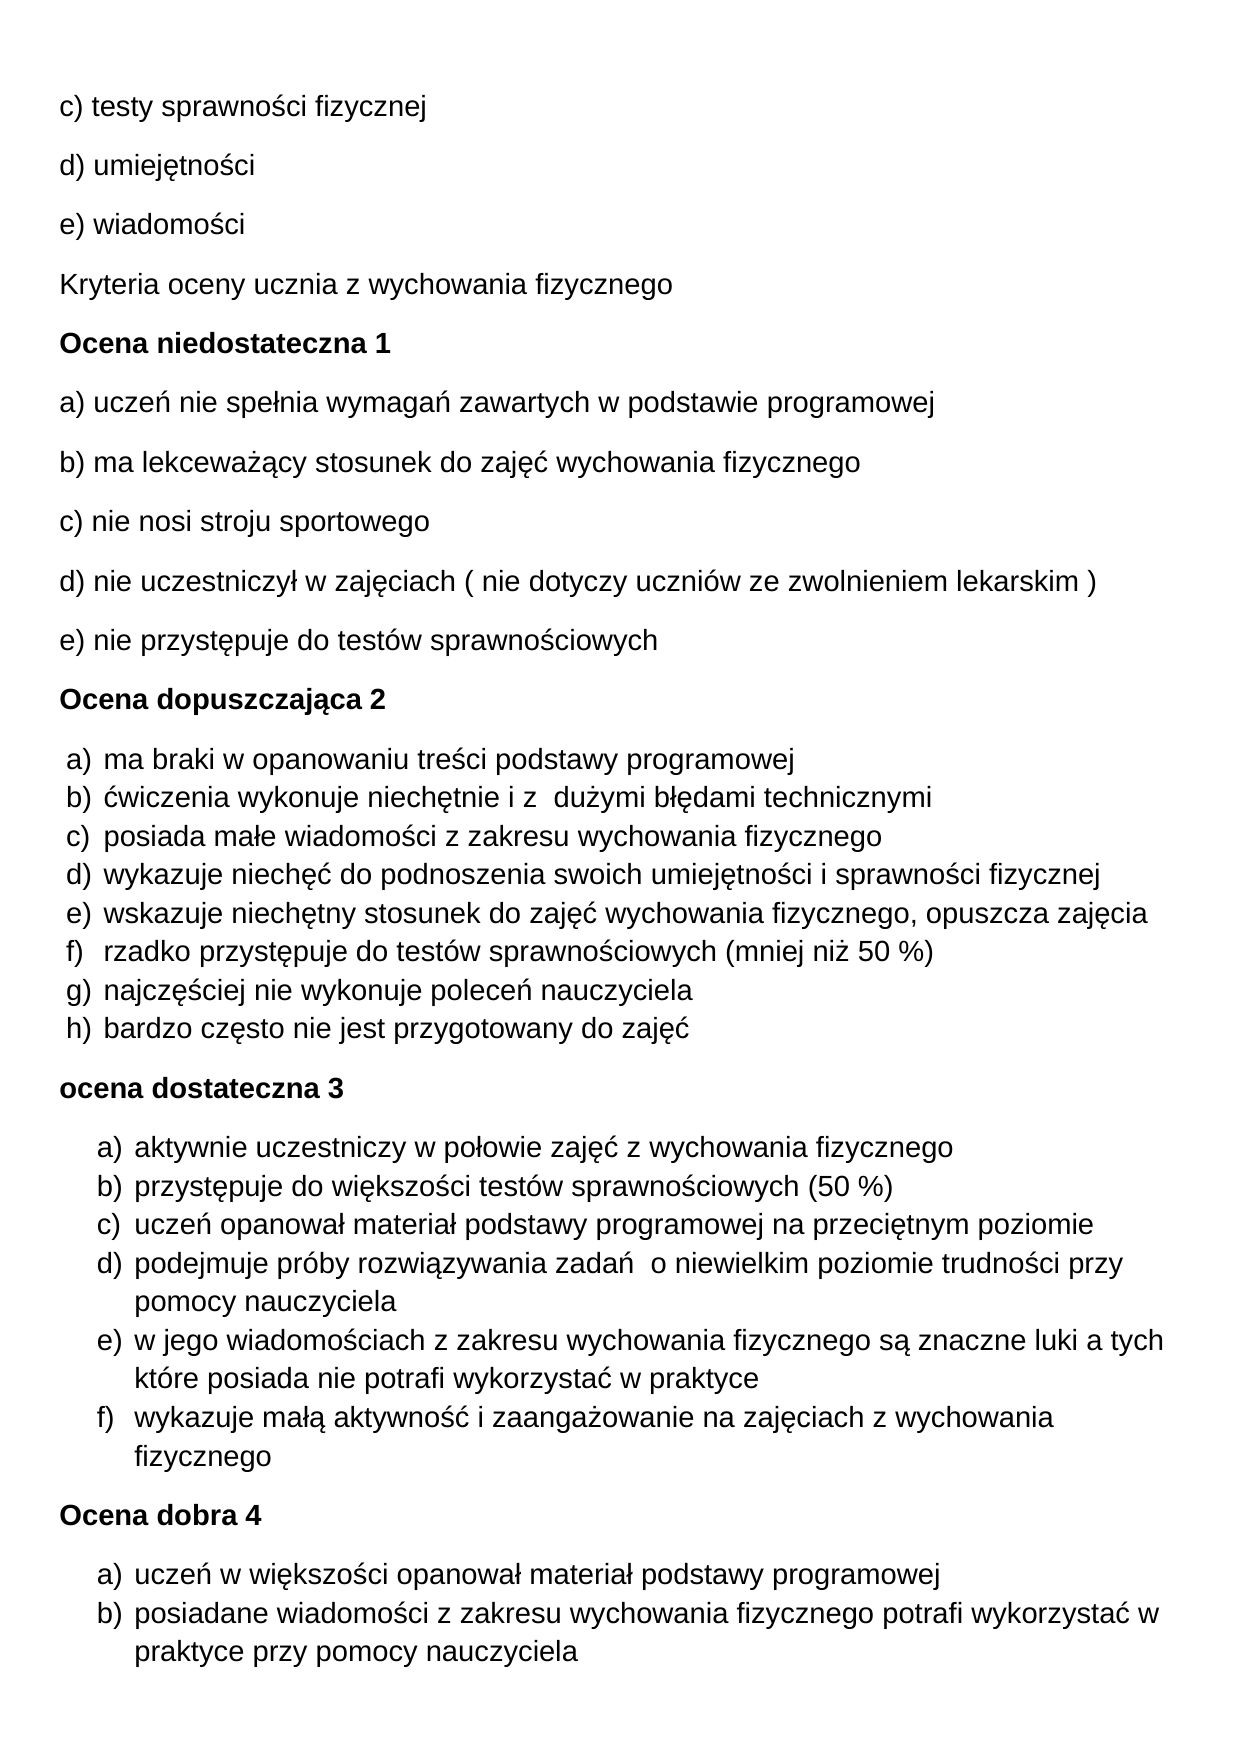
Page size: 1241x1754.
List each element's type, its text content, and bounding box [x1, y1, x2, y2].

text e) nie przystępuje do testów sprawnościowych [59, 623, 1167, 657]
text d) umiejętności [59, 148, 1167, 182]
list w jego wiadomościach z zakresu wychowania fizycznego są znaczne luki a tych które posiada nie potrafi wykorzystać w praktyce [97, 1323, 1167, 1395]
text b) ma lekceważący stosunek do zajęć wychowania fizycznego [59, 445, 1167, 478]
text a) uczeń nie spełnia wymagań zawartych w podstawie programowej [59, 386, 1167, 419]
text d) nie uczestniczył w zajęciach ( nie dotyczy uczniów ze zwolnieniem lekarskim ) [59, 564, 1167, 597]
list podejmuje próby rozwiązywania zadań o niewielkim poziomie trudności przy pomocy nauczyciela [97, 1246, 1167, 1318]
list bardzo często nie jest przygotowany do zajęć [66, 1012, 1167, 1045]
list uczeń w większości opanował materiał podstawy programowej [97, 1557, 1167, 1591]
list wykazuje niechęć do podnoszenia swoich umiejętności i sprawności fizycznej [66, 857, 1167, 891]
list uczeń opanował materiał podstawy programowej na przeciętnym poziomie [97, 1207, 1167, 1241]
list aktywnie uczestniczy w połowie zajęć z wychowania fizycznego [97, 1130, 1167, 1164]
text Kryteria oceny ucznia z wychowania fizycznego [59, 267, 1167, 300]
text Ocena dopuszczająca 2 [59, 682, 1167, 716]
text e) wiadomości [59, 207, 1167, 241]
text c) nie nosi stroju sportowego [59, 504, 1167, 538]
list ma braki w opanowaniu treści podstawy programowej [66, 742, 1167, 775]
list przystępuje do większości testów sprawnościowych (50 %) [97, 1169, 1167, 1202]
list ćwiczenia wykonuje niechętnie i z dużymi błędami technicznymi [66, 780, 1167, 814]
text Ocena dobra 4 [59, 1498, 1167, 1532]
list wykazuje małą aktywność i zaangażowanie na zajęciach z wychowania fizycznego [97, 1400, 1167, 1472]
text ocena dostateczna 3 [59, 1071, 1167, 1104]
text Ocena niedostateczna 1 [59, 326, 1167, 360]
text c) testy sprawności fizycznej [59, 89, 1167, 122]
list posiadane wiadomości z zakresu wychowania fizycznego potrafi wykorzystać w praktyce przy pomocy nauczyciela [97, 1596, 1167, 1668]
list posiada małe wiadomości z zakresu wychowania fizycznego [66, 819, 1167, 852]
list wskazuje niechętny stosunek do zajęć wychowania fizycznego, opuszcza zajęcia [66, 896, 1167, 929]
list rzadko przystępuje do testów sprawnościowych (mniej niż 50 %) [66, 934, 1167, 968]
list najczęściej nie wykonuje poleceń nauczyciela [66, 973, 1167, 1007]
